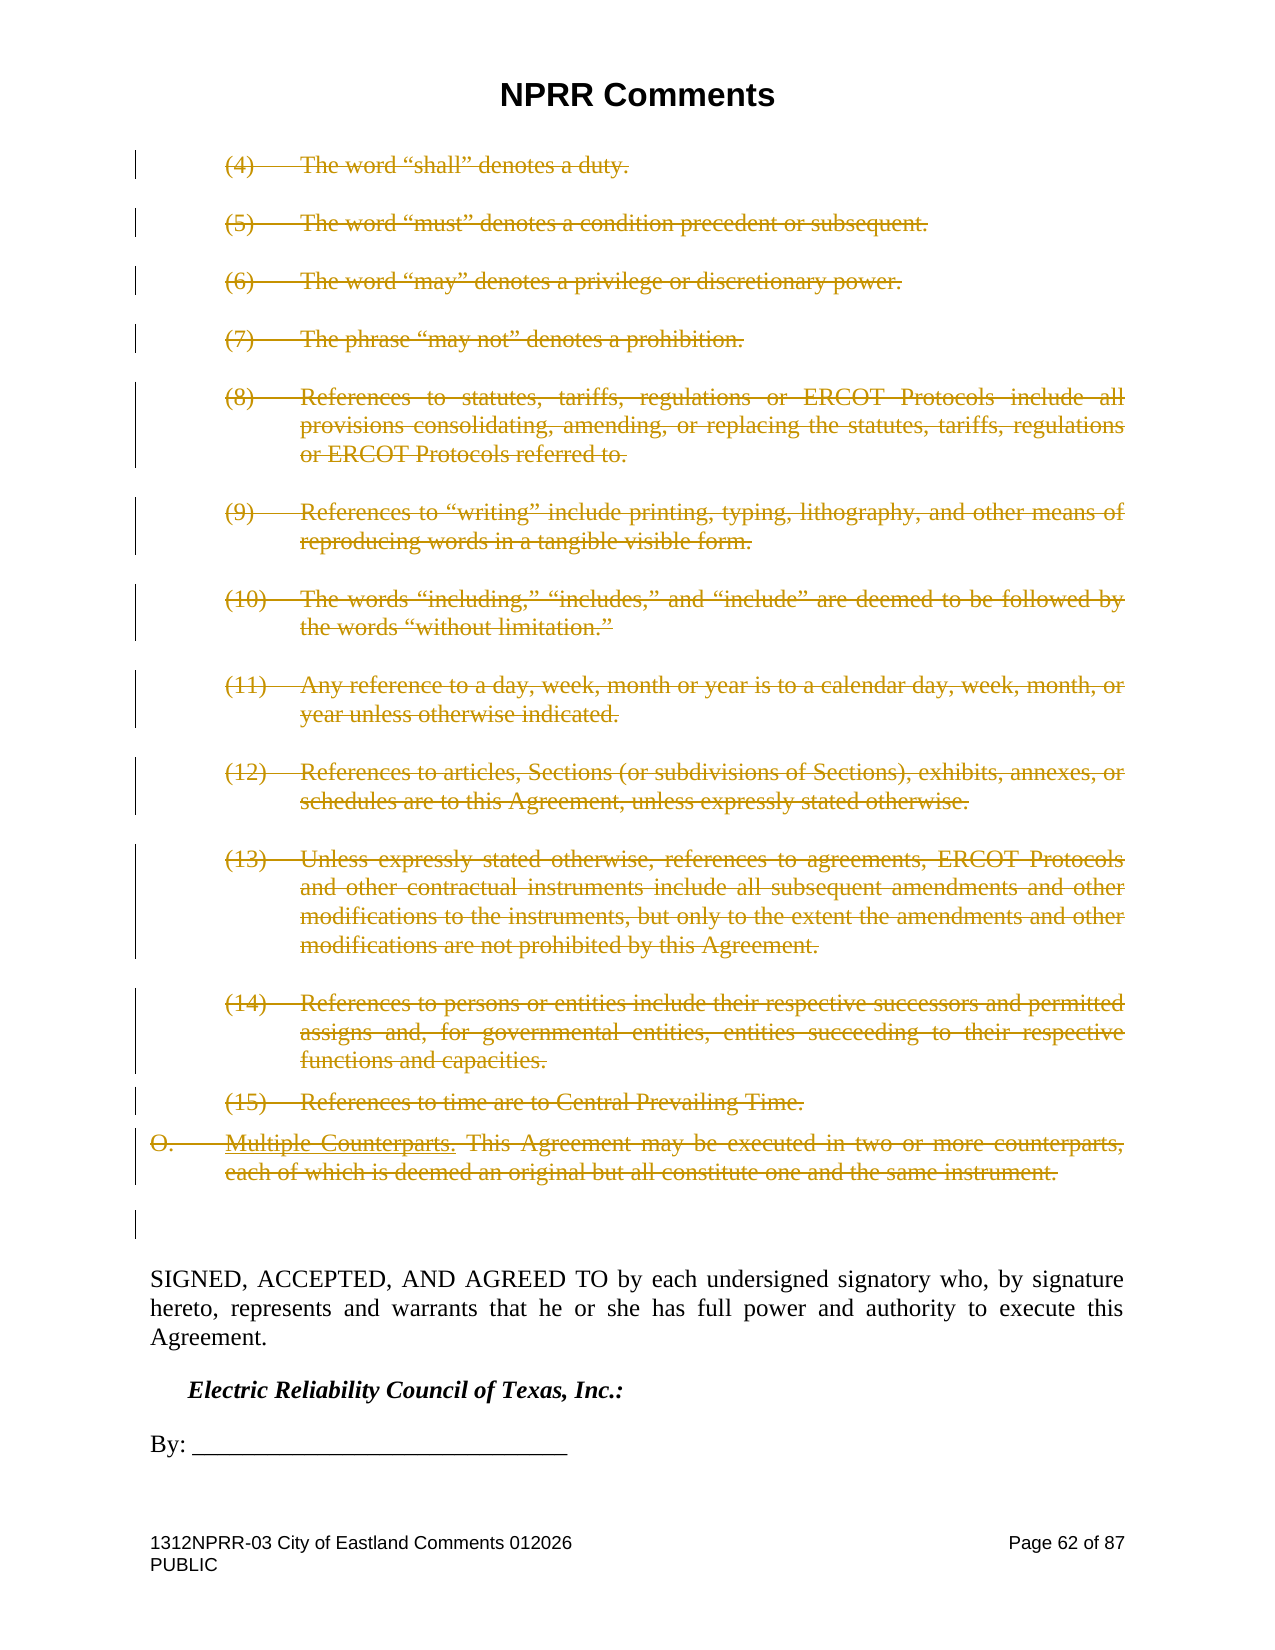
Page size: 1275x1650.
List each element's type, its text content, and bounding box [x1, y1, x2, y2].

text Electric Reliability Council of Texas, Inc.: [187, 1375, 1125, 1404]
text By: ______________________________ [150, 1429, 1125, 1458]
text SIGNED, ACCEPTED, AND AGREED TO by each undersigned signatory who, by signature hereto, represents and warrants that he or she has full power and authority to execute this Agreement. [150, 1264, 1125, 1350]
